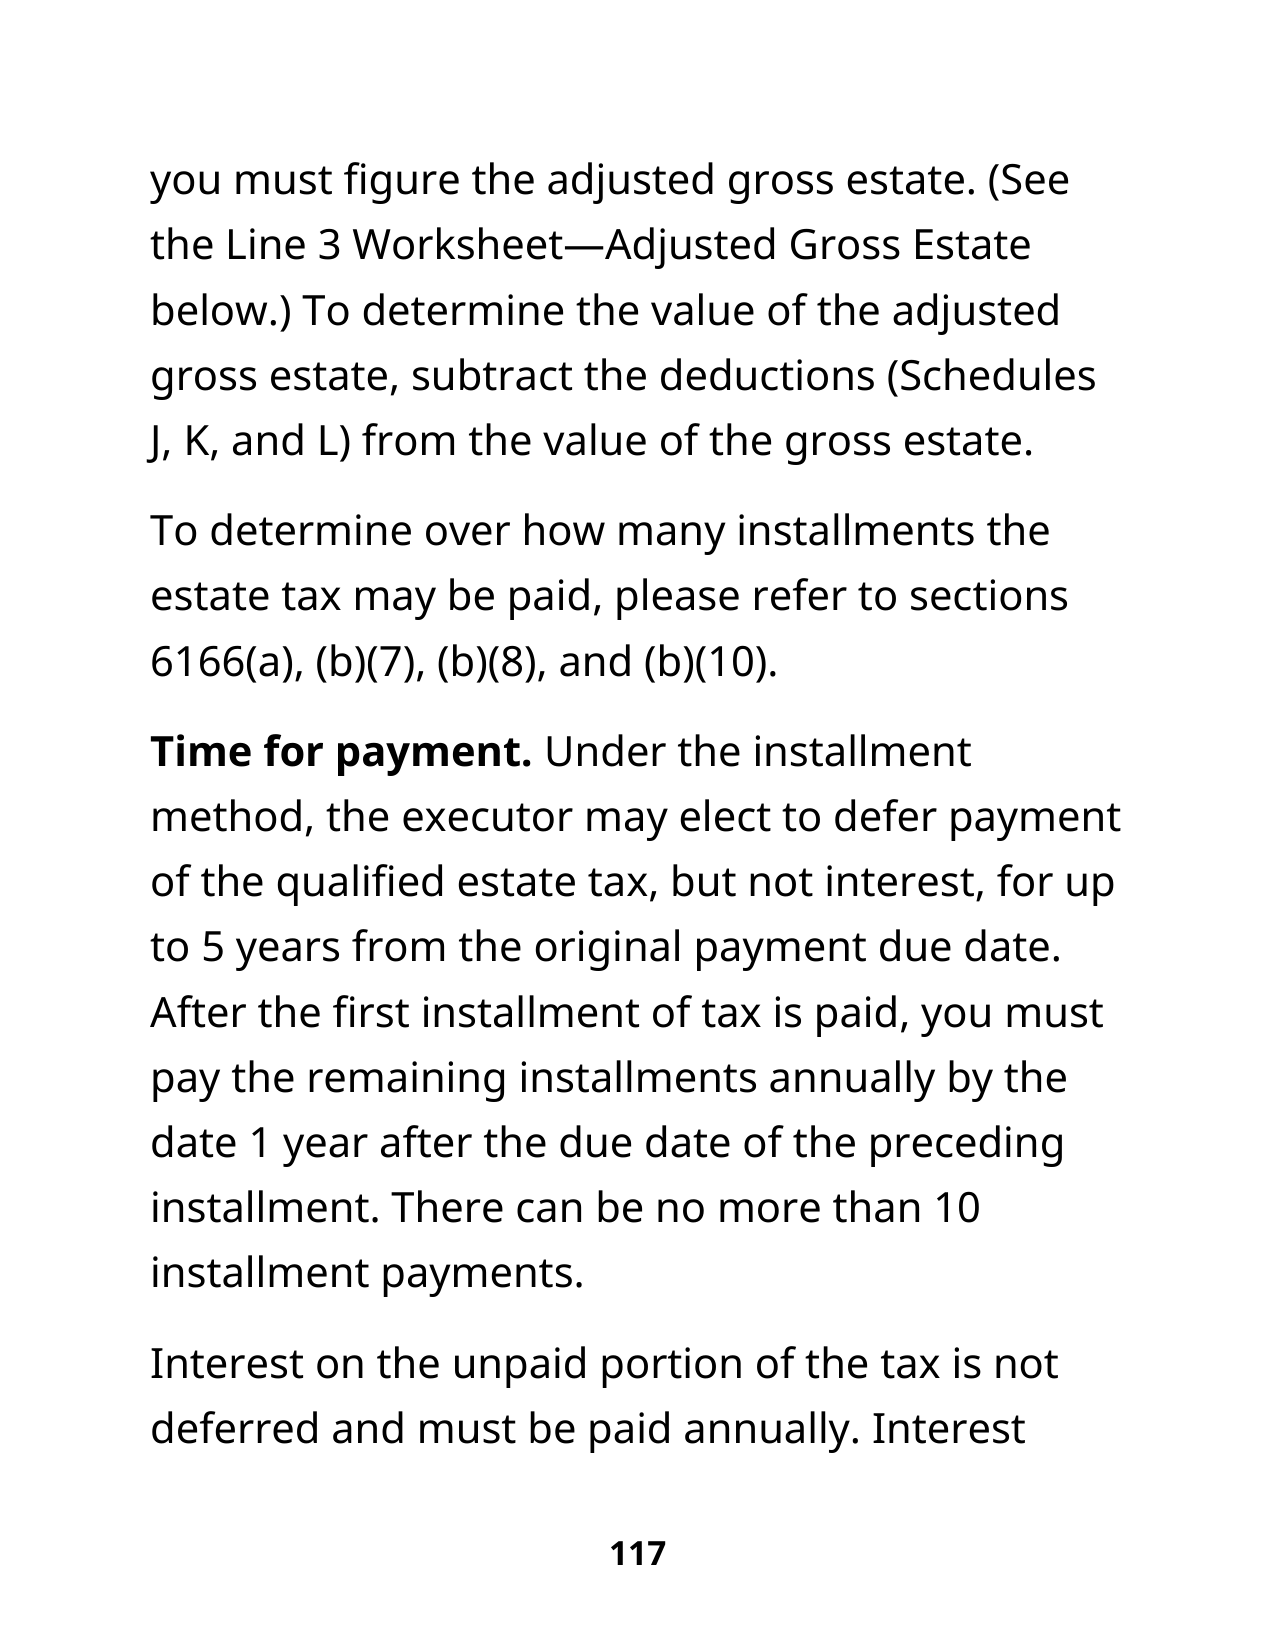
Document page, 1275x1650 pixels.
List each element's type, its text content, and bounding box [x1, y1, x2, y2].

text To determine over how many installments the estate tax may be paid, please refer to sections 6166(a), (b)(7), (b)(8), and (b)(10). [150, 501, 1125, 688]
text Time for payment. Under the installment method, the executor may elect to defer payment of the qualified estate tax, but not interest, for up to 5 years from the original payment due date. After the first installment of tax is paid, you must pay the remaining installments annually by the date 1 year after the due date of the preceding installment. There can be no more than 10 installment payments. [150, 722, 1125, 1300]
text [150, 1333, 1125, 1456]
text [150, 150, 1125, 468]
